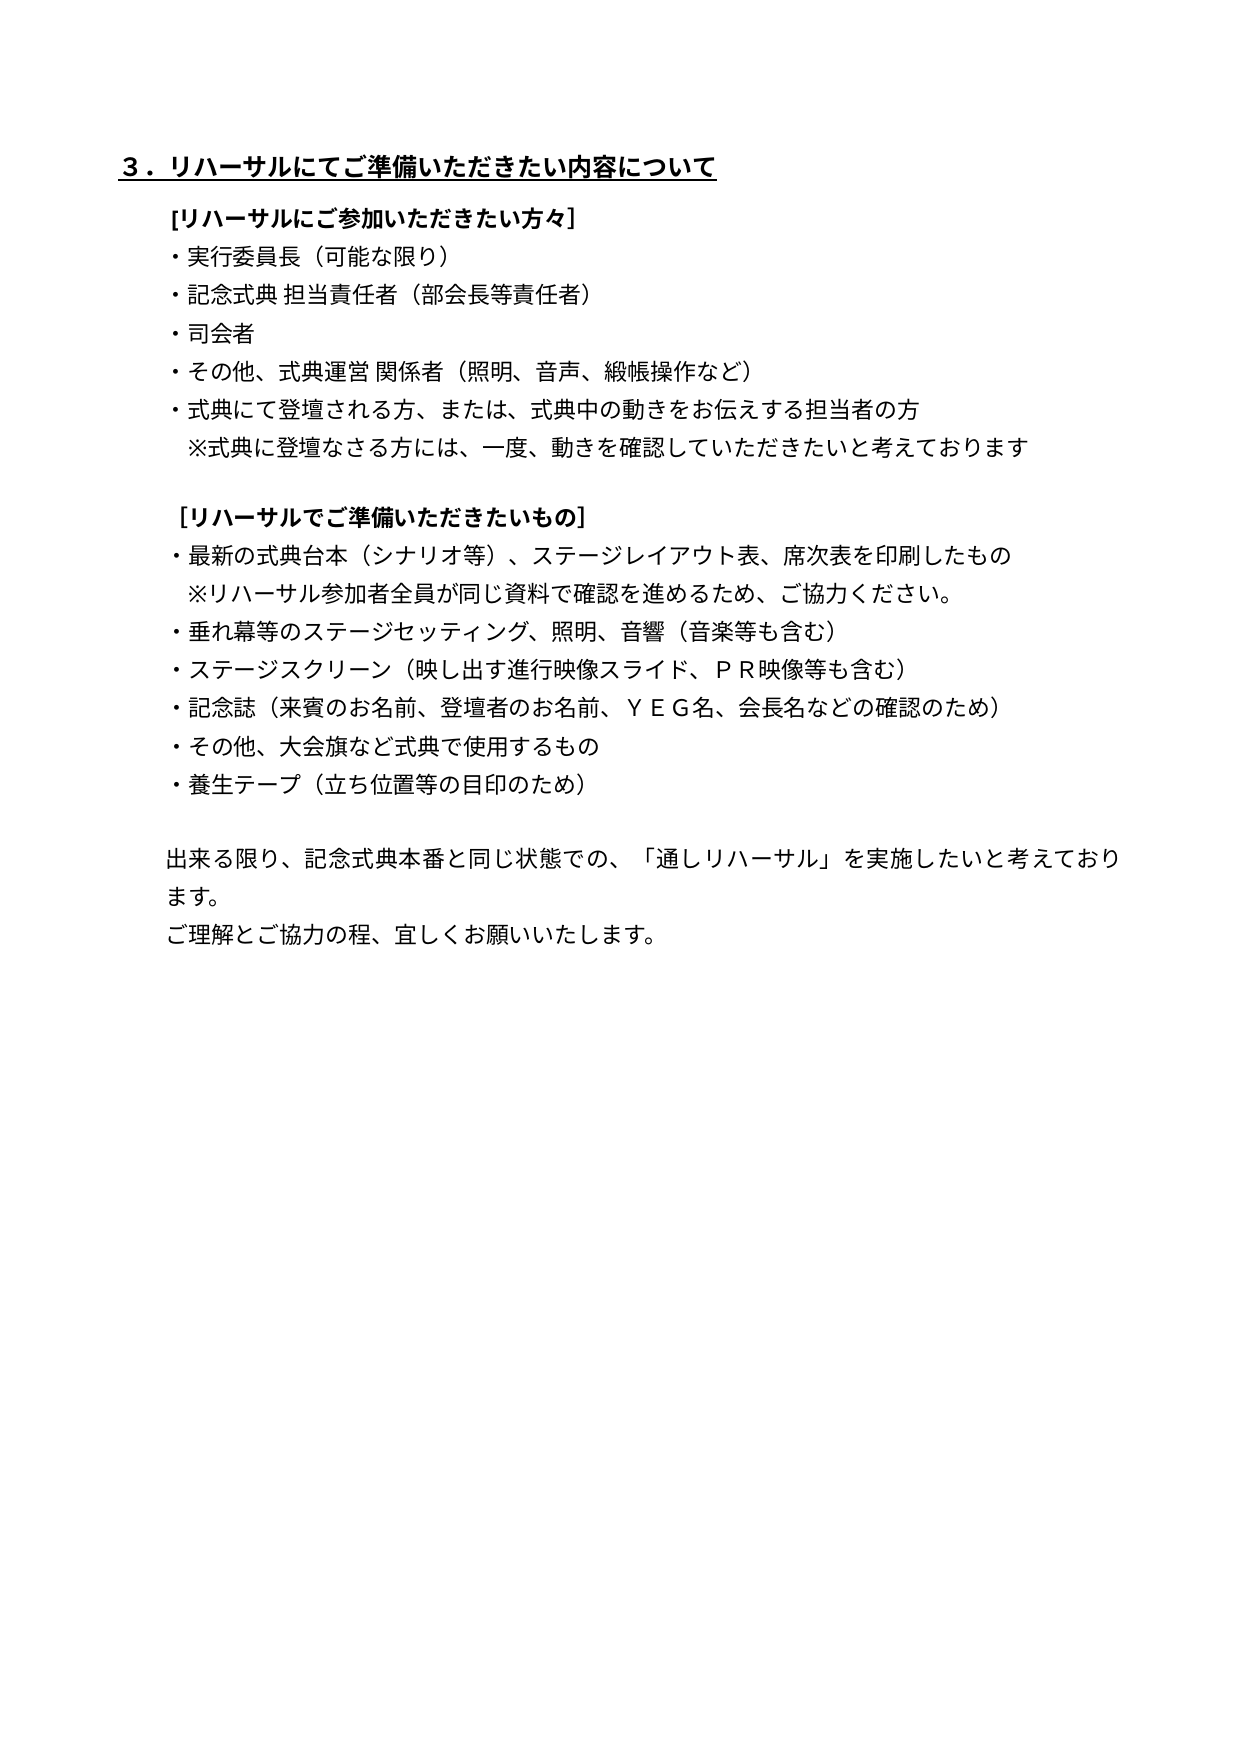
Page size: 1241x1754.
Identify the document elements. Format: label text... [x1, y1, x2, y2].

text ［リハーサルでご準備いただきたいもの］ [165, 499, 1122, 533]
text ・記念誌（来賓のお名前、登壇者のお名前、ＹＥＧ名、会長名などの確認のため） [165, 690, 1122, 723]
text 出来る限り、記念式典本番と同じ状態での、「通しリハーサル」を実施したいと考えております。 [165, 841, 1122, 912]
text ３．リハーサルにてご準備いただきたい内容について [118, 148, 1122, 184]
text ・最新の式典台本（シナリオ等）、ステージレイアウト表、席次表を印刷したもの [165, 538, 1122, 571]
text ご理解とご協力の程、宜しくお願いいたします。 [165, 917, 1122, 950]
text ・その他、大会旗など式典で使用するもの [165, 728, 1122, 762]
text ・式典にて登壇される方、または、式典中の動きをお伝えする担当者の方 [118, 392, 1122, 425]
text ・その他、式典運営 関係者（照明、音声、緞帳操作など） [118, 354, 1122, 387]
text ・養生テープ（立ち位置等の目印のため） [165, 767, 1122, 800]
text ※式典に登壇なさる方には、一度、動きを確認していただきたいと考えております [165, 430, 1122, 463]
text [リハーサルにご参加いただきたい方々］ [165, 201, 1122, 234]
text ・ステージスクリーン（映し出す進行映像スライド、ＰＲ映像等も含む） [165, 652, 1122, 685]
text ・垂れ幕等のステージセッティング、照明、音響（音楽等も含む） [165, 614, 1122, 647]
text ・実行委員長（可能な限り） [118, 239, 1122, 272]
text ・記念式典 担当責任者（部会長等責任者） [118, 277, 1122, 311]
text ※リハーサル参加者全員が同じ資料で確認を進めるため、ご協力ください。 [165, 576, 1122, 609]
text ・司会者 [118, 316, 1122, 349]
